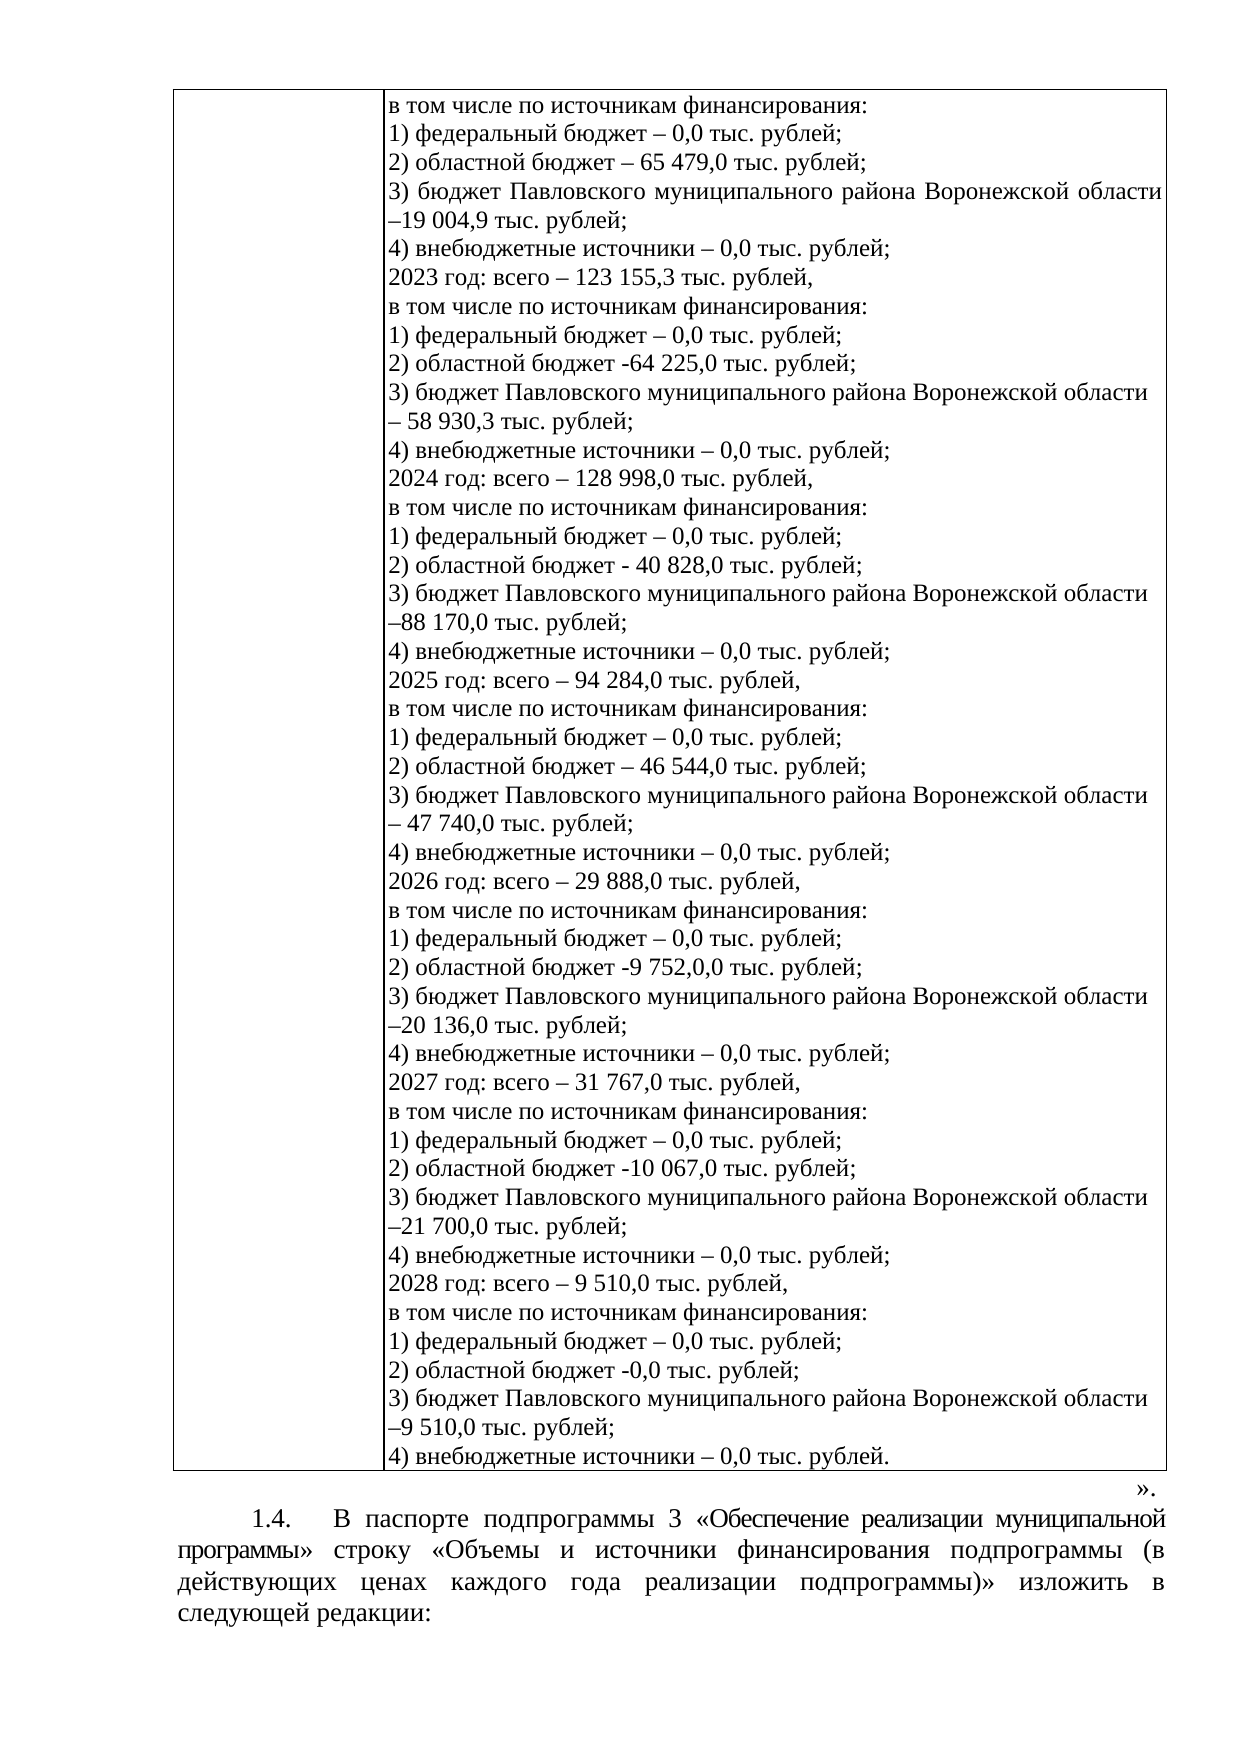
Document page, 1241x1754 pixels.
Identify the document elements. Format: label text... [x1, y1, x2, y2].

text ». [177, 1471, 1166, 1502]
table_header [385, 90, 1166, 1470]
text 1.4. В паспорте подпрограммы 3 «Обеспечение реализации муниципальной программы» строку «Объемы и источники финансирования подпрограммы (в действующих ценах каждого года реализации подпрограммы)» изложить в следующей редакции: [177, 1502, 1166, 1627]
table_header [174, 90, 383, 1470]
